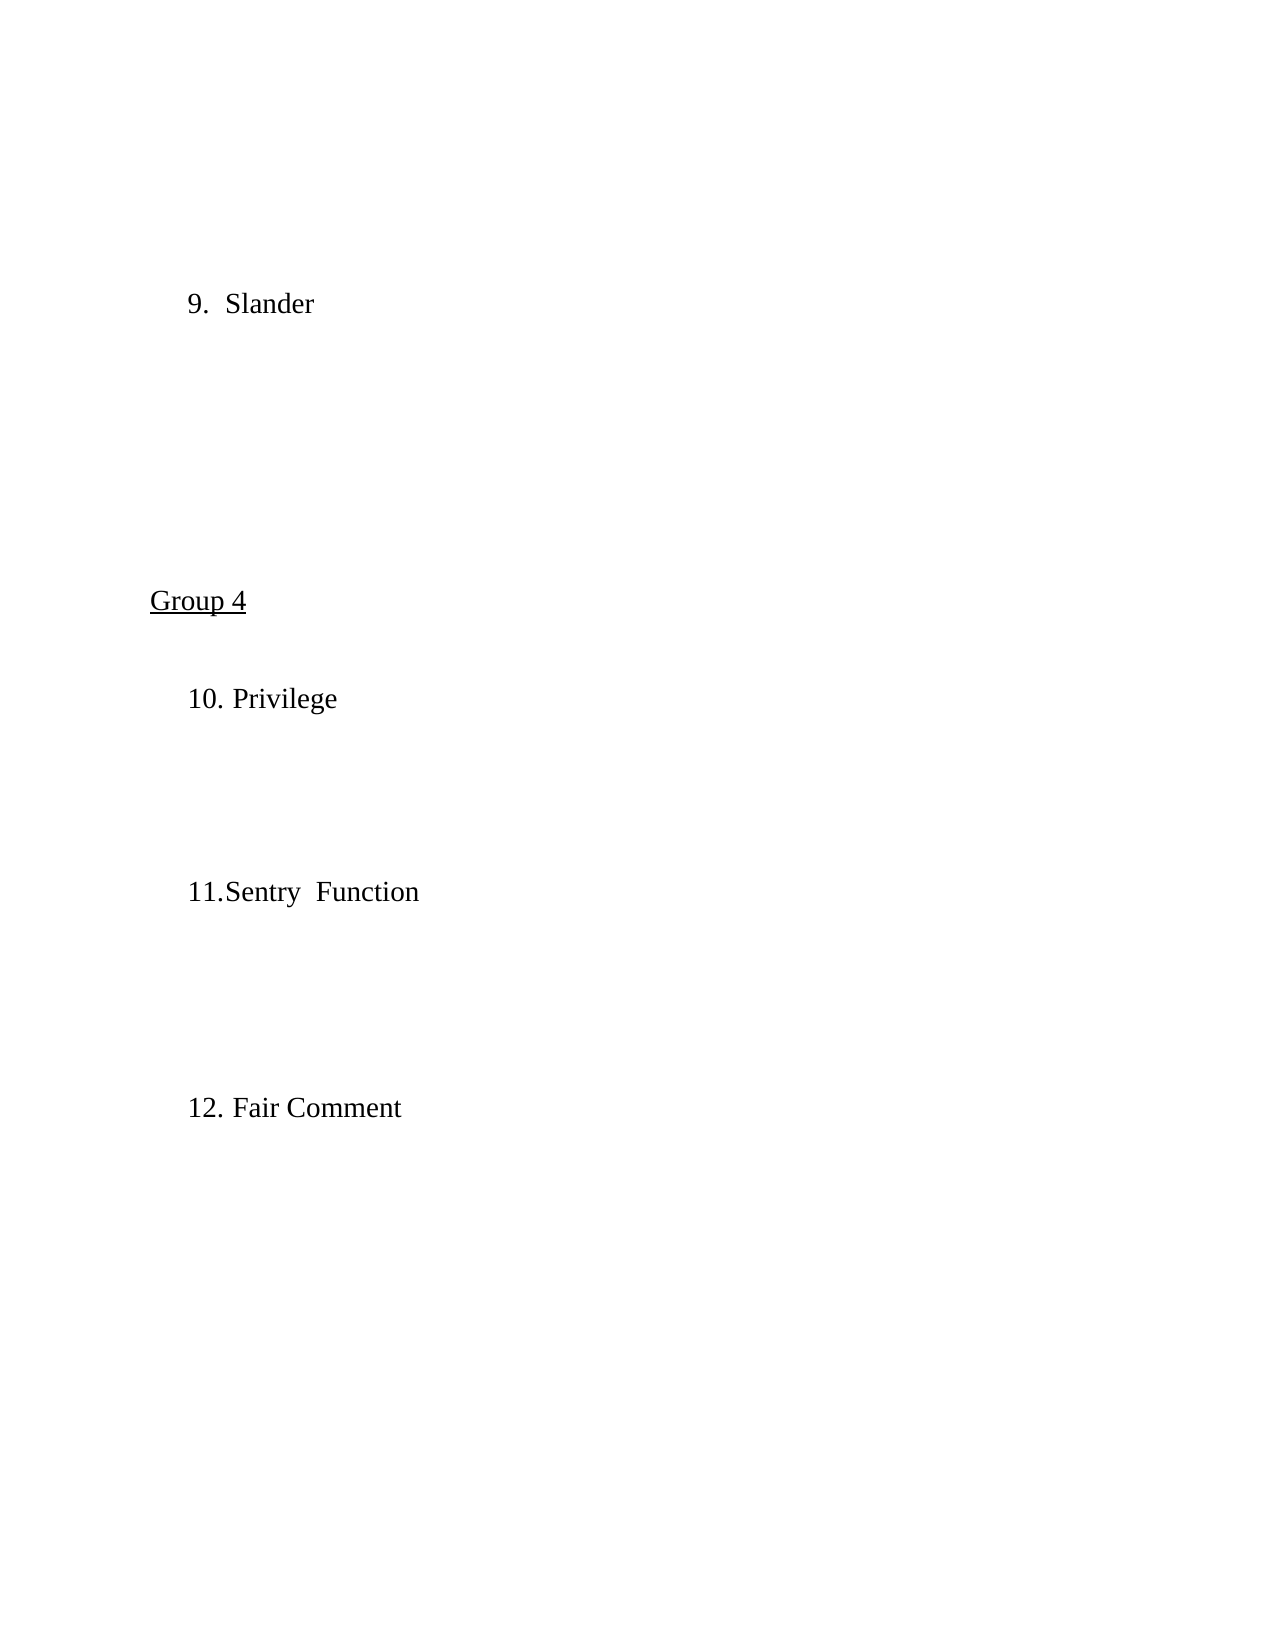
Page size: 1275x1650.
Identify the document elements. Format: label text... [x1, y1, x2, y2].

list Slander [187, 286, 1125, 320]
text Group 4 [150, 583, 1125, 617]
list Privilege [187, 681, 1125, 715]
list Sentry Function [187, 874, 1125, 907]
list Fair Comment [187, 1091, 1125, 1124]
